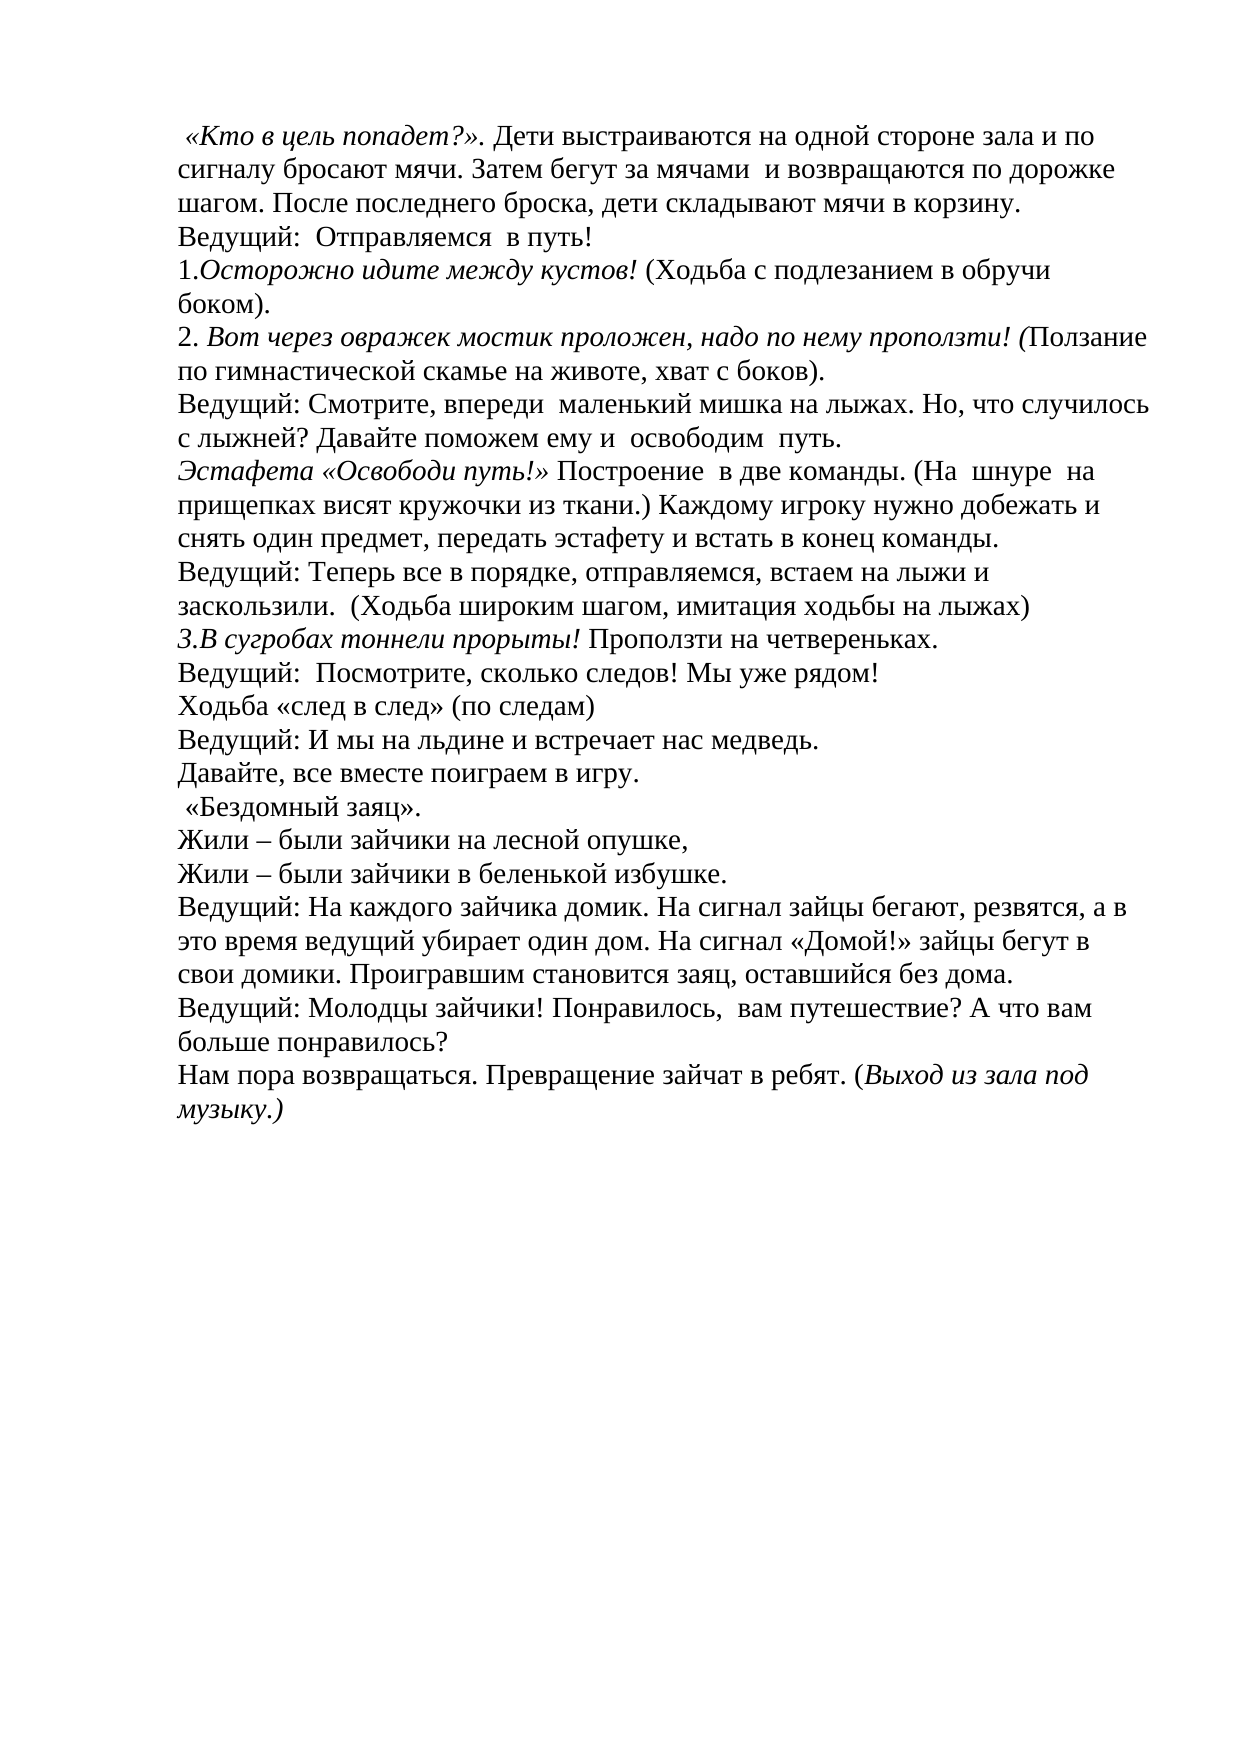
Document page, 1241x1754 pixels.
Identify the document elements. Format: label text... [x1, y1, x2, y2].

text «Кто в цель попадет?». Дети выстраиваются на одной стороне зала и по сигналу бросают мячи. Затем бегут за мячами и возвращаются по дорожке шагом. После последнего броска, дети складывают мячи в корзину. [177, 118, 1152, 219]
text Жили – были зайчики в беленькой избушке. [177, 856, 1152, 889]
text Ведущий: Теперь все в порядке, отправляемся, встаем на лыжи и заскользили. (Ходьба широким шагом, имитация ходьбы на лыжах) [177, 554, 1152, 621]
text Ведущий: Смотрите, впереди маленький мишка на лыжах. Но, что случилось с лыжней? Давайте поможем ему и освободим путь. [177, 386, 1152, 453]
text Ведущий: На каждого зайчика домик. На сигнал зайцы бегают, резвятся, а в это время ведущий убирает один дом. На сигнал «Домой!» зайцы бегут в свои домики. Проигравшим становится заяц, оставшийся без дома. [177, 889, 1152, 990]
text Эстафета «Освободи путь!» Построение в две команды. (На шнуре на прищепках висят кружочки из ткани.) Каждому игроку нужно добежать и снять один предмет, передать эстафету и встать в конец команды. [177, 453, 1152, 554]
text Ведущий: Молодцы зайчики! Понравилось, вам путешествие? А что вам больше понравилось? [177, 990, 1152, 1057]
text 1.Осторожно идите между кустов! (Ходьба с подлезанием в обручи боком). [177, 252, 1152, 319]
text Ведущий: Отправляемся в путь! [177, 219, 1152, 252]
text Ведущий: И мы на льдине и встречает нас медведь. [177, 722, 1152, 755]
text 2. Вот через овражек мостик проложен, надо по нему проползти! (Ползание по гимнастической скамье на животе, хват с боков). [177, 319, 1152, 386]
text Давайте, все вместе поиграем в игру. [177, 755, 1152, 789]
text Ведущий: Посмотрите, сколько следов! Мы уже рядом! [177, 655, 1152, 688]
text 3.В сугробах тоннели прорыты! Проползти на четвереньках. [177, 621, 1152, 655]
text Жили – были зайчики на лесной опушке, [177, 822, 1152, 856]
text «Бездомный заяц». [177, 789, 1152, 822]
text Ходьба «след в след» (по следам) [177, 688, 1152, 722]
text Нам пора возвращаться. Превращение зайчат в ребят. (Выход из зала под музыку.) [177, 1057, 1152, 1124]
